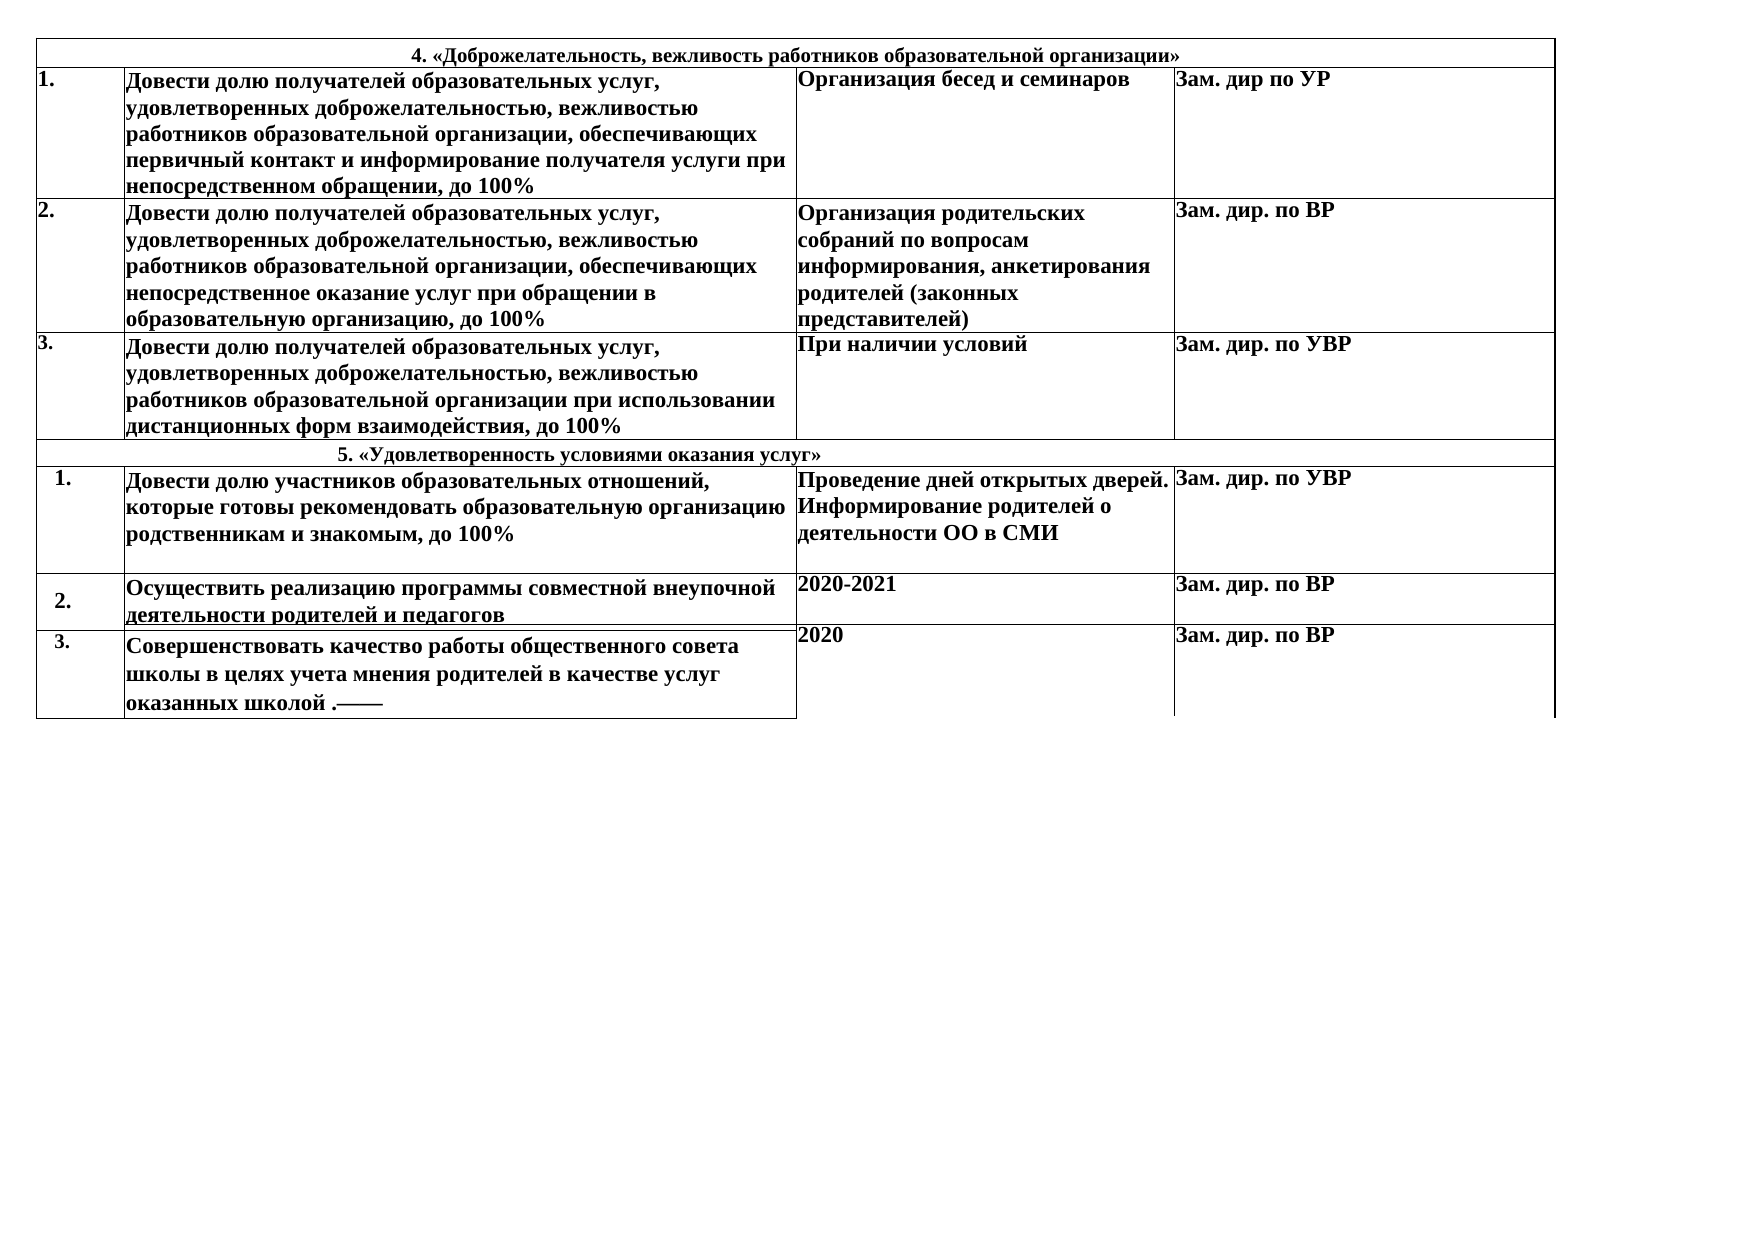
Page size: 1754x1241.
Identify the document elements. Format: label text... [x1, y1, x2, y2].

table_cell 2. [37, 199, 124, 332]
table_cell Совершенствовать качество работы общественного совета школы в целях учета мнения родителей в качестве услуг оказанных школой .—— [125, 631, 796, 717]
table_cell Довести долю получателей образовательных услуг, удовлетворенных доброжелательностью, вежливостью работников образовательной организации при использовании дистанционных форм взаимодействия, до 100% [125, 333, 796, 439]
table_cell 1. [37, 68, 124, 198]
table_cell Зам. дир. по УВР [1175, 467, 1554, 572]
table_header 4. «Доброжелательность, вежливость работников образовательной организации» [37, 39, 1554, 67]
table_cell Зам. дир. по УВР [1175, 333, 1554, 439]
table_cell Осуществить реализацию программы совместной внеупочной деятельности родителей и педагогов [125, 574, 796, 623]
table_cell Зам. дир. по ВР [1175, 199, 1554, 332]
table_cell Зам. дир. по ВР [1175, 574, 1554, 623]
table_cell Организация бесед и семинаров [797, 68, 1174, 198]
table_cell 5. «Удовлетворенность условиями оказания услуг» [37, 440, 1554, 466]
table_cell 2020 [797, 625, 1174, 717]
table_cell [125, 625, 796, 630]
table_cell 2020-2021 [797, 574, 1174, 623]
table_cell 2. [37, 574, 124, 630]
table_cell 1. [37, 467, 124, 572]
table_cell Проведение дней открытых дверей. Информирование родителей о деятельности ОО в СМИ [797, 467, 1174, 572]
table_cell 3. [37, 631, 124, 717]
table_cell Зам. дир по УР [1175, 68, 1554, 198]
table_cell Довести долю участников образовательных отношений, которые готовы рекомендовать образовательную организацию родственникам и знакомым, до 100% [125, 467, 796, 572]
table_cell Организация родительских собраний по вопросам информирования, анкетирования родителей (законных представителей) [797, 199, 1174, 332]
table_cell Зам. дир. по ВР [1174, 625, 1554, 717]
table_cell Довести долю получателей образовательных услуг, удовлетворенных доброжелательностью, вежливостью работников образовательной организации, обеспечивающих первичный контакт и информирование получателя услуги при непосредственном обращении, до 100% [125, 68, 796, 198]
table_cell При наличии условий [797, 333, 1174, 439]
table_cell Довести долю получателей образовательных услуг, удовлетворенных доброжелательностью, вежливостью работников образовательной организации, обеспечивающих непосредственное оказание услуг при обращении в образовательную организацию, до 100% [125, 199, 796, 332]
table_cell 3. [37, 333, 124, 439]
